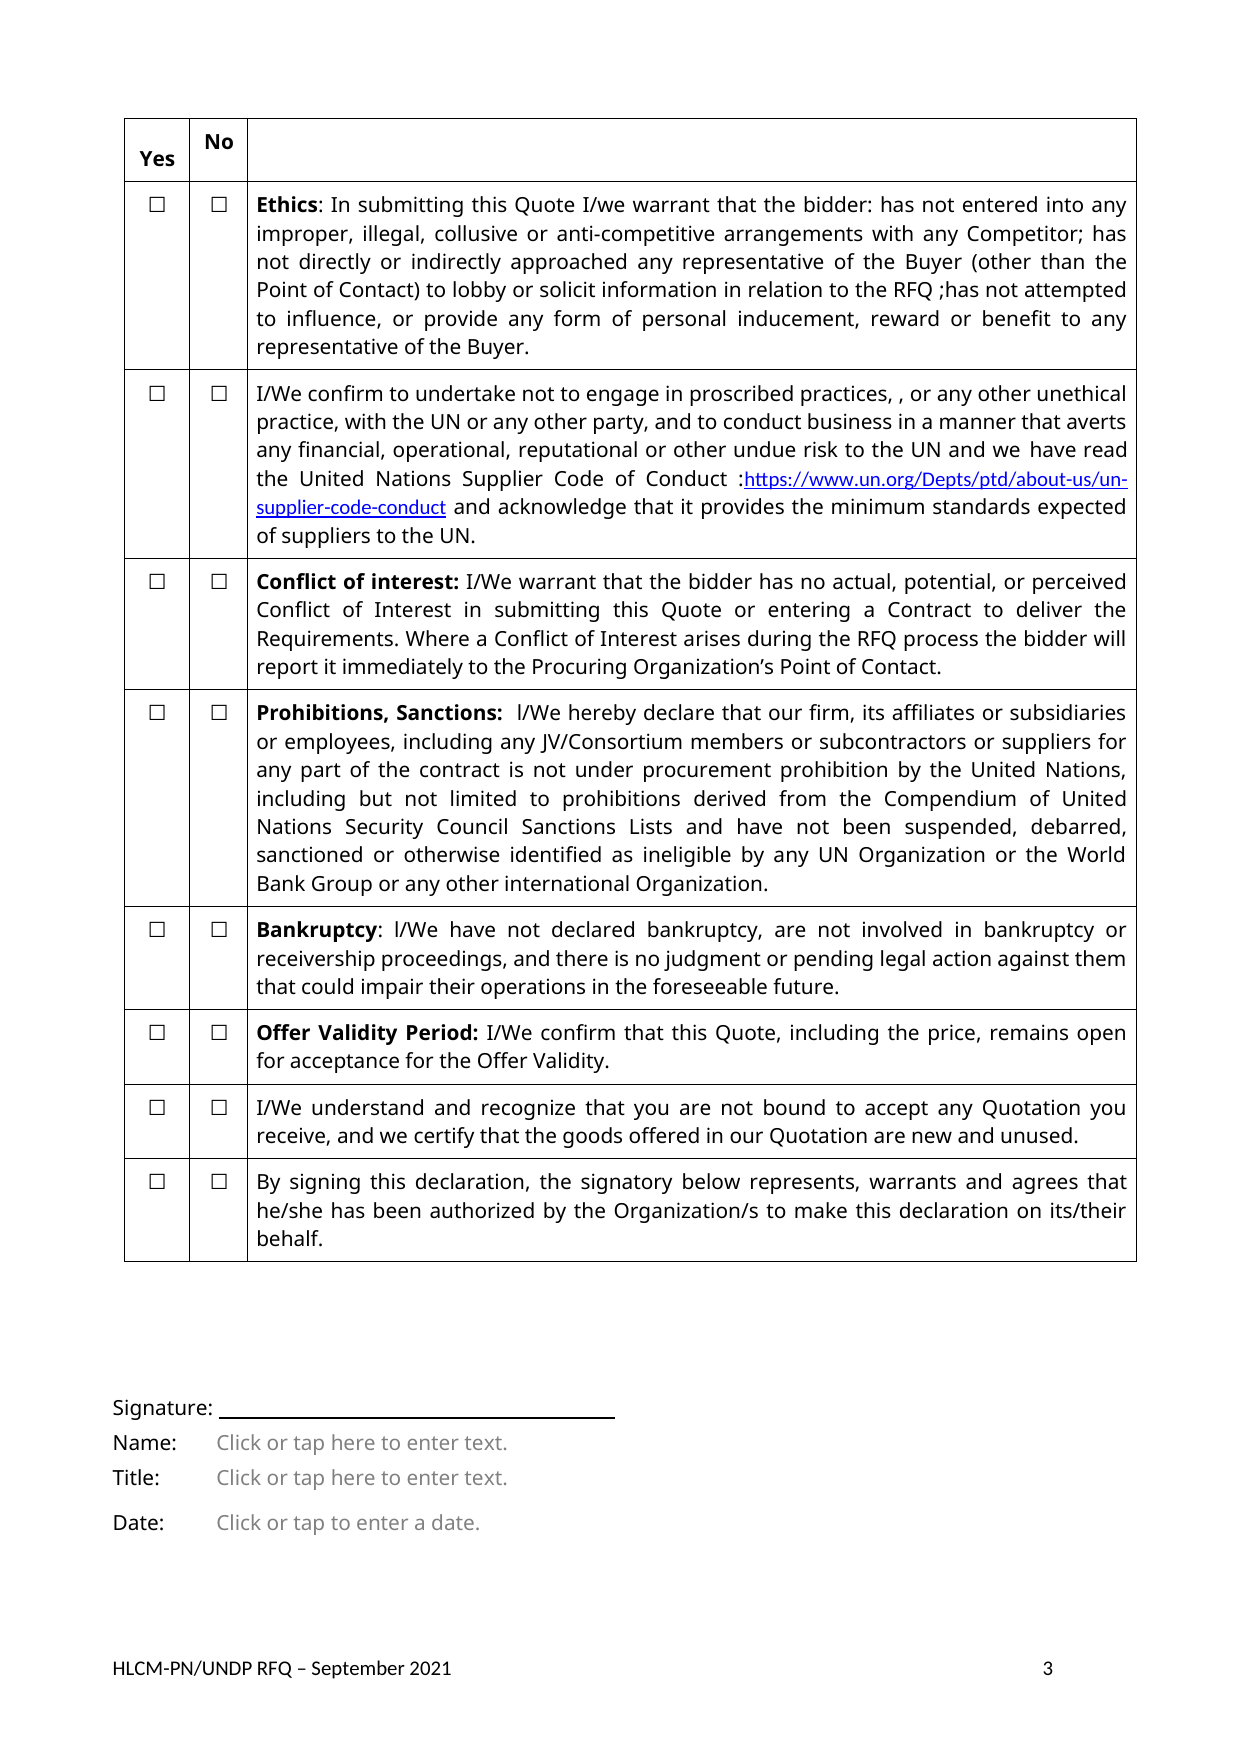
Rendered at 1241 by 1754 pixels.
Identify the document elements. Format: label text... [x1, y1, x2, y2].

table_cell ☐ [125, 1159, 189, 1261]
table_cell Conflict of interest: I/We warrant that the bidder has no actual, potential, or perceived Conflict of Interest in submitting this Quote or entering a Contract to deliver the Requirements. Where a Conflict of Interest arises during the RFQ process the bidder will report it immediately to the Procuring Organization’s Point of Contact. [248, 559, 1136, 689]
table_cell ☐ [125, 690, 189, 906]
text Date: Click or tap to enter a date. [112, 1508, 1128, 1536]
text Name: Click or tap here to enter text. [112, 1428, 1128, 1456]
table_cell Ethics: In submitting this Quote I/we warrant that the bidder: has not entered into any improper, illegal, collusive or anti-competitive arrangements with any Competitor; has not directly or indirectly approached any representative of the Buyer (other than the Point of Contact) to lobby or solicit information in relation to the RFQ ;has not attempted to influence, or provide any form of personal inducement, reward or benefit to any representative of the Buyer. [248, 182, 1136, 369]
table_cell ☐ [190, 690, 247, 906]
table_cell I/We confirm to undertake not to engage in proscribed practices, , or any other unethical practice, with the UN or any other party, and to conduct business in a manner that averts any financial, operational, reputational or other undue risk to the UN and we have read the United Nations Supplier Code of Conduct :https://www.un.org/Depts/ptd/about-us/un-supplier-code-conduct and acknowledge that it provides the minimum standards expected of suppliers to the UN. [248, 370, 1136, 558]
text Title: Click or tap here to enter text. [112, 1463, 1128, 1491]
table_cell ☐ [190, 182, 247, 369]
table_cell I/We understand and recognize that you are not bound to accept any Quotation you receive, and we certify that the goods offered in our Quotation are new and unused. [248, 1085, 1136, 1158]
table_cell ☐ [190, 1159, 247, 1261]
table_header [248, 119, 1136, 181]
table_cell Prohibitions, Sanctions: l/We hereby declare that our firm, its affiliates or subsidiaries or employees, including any JV/Consortium members or subcontractors or suppliers for any part of the contract is not under procurement prohibition by the United Nations, including but not limited to prohibitions derived from the Compendium of United Nations Security Council Sanctions Lists and have not been suspended, debarred, sanctioned or otherwise identified as ineligible by any UN Organization or the World Bank Group or any other international Organization. [248, 690, 1136, 906]
table_cell ☐ [190, 559, 247, 689]
table_cell ☐ [190, 1085, 247, 1158]
table_cell ☐ [125, 559, 189, 689]
table_cell Offer Validity Period: I/We confirm that this Quote, including the price, remains open for acceptance for the Offer Validity. [248, 1010, 1136, 1083]
text Signature: [112, 1393, 1128, 1422]
table_cell By signing this declaration, the signatory below represents, warrants and agrees that he/she has been authorized by the Organization/s to make this declaration on its/their behalf. [248, 1159, 1136, 1261]
table_cell ☐ [125, 907, 189, 1009]
table_cell ☐ [125, 182, 189, 369]
table_cell ☐ [190, 907, 247, 1009]
table_cell ☐ [125, 1010, 189, 1083]
table_cell Bankruptcy: l/We have not declared bankruptcy, are not involved in bankruptcy or receivership proceedings, and there is no judgment or pending legal action against them that could impair their operations in the foreseeable future. [248, 907, 1136, 1009]
table_cell ☐ [125, 1085, 189, 1158]
table_header Yes [125, 119, 189, 181]
table_cell ☐ [190, 370, 247, 558]
table_cell ☐ [125, 370, 189, 558]
table_header No [190, 119, 247, 181]
table_cell ☐ [190, 1010, 247, 1083]
